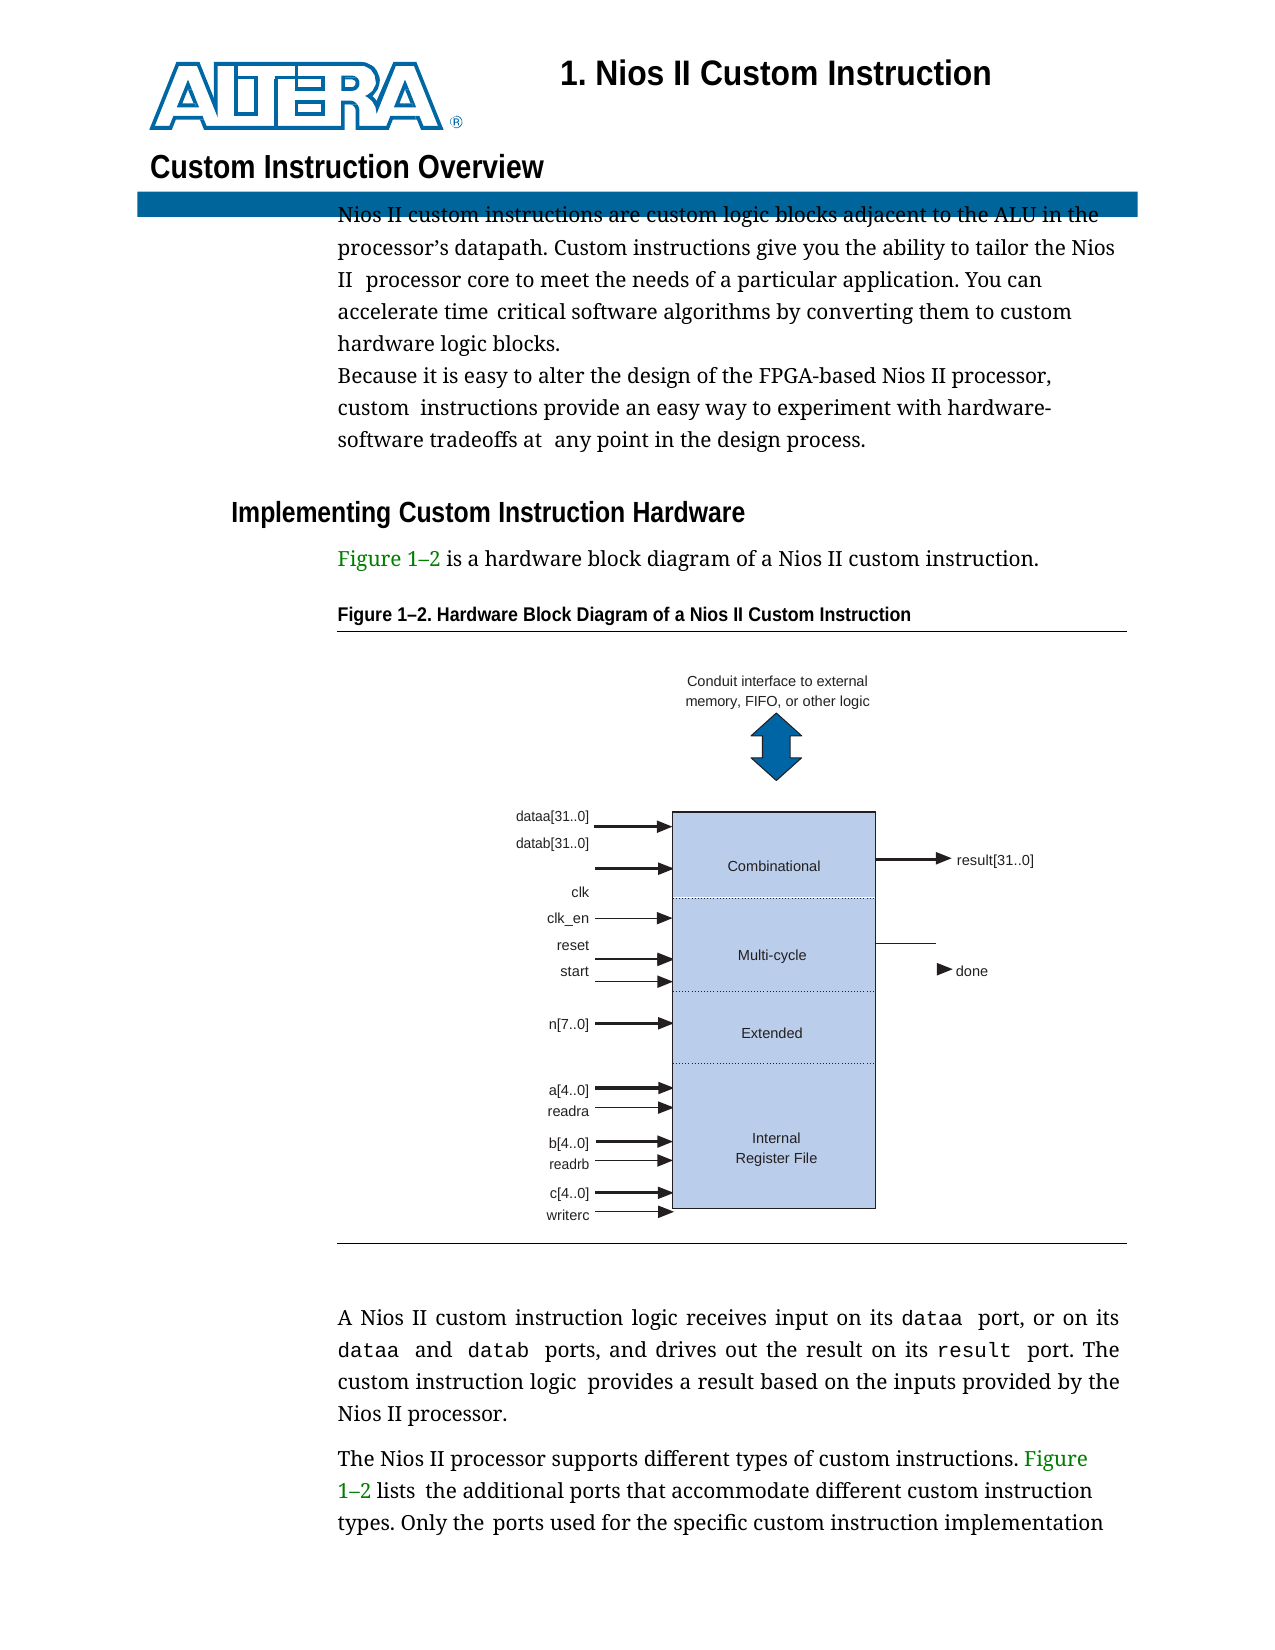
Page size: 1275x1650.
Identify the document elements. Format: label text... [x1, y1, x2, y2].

text Nios II custom instructions are custom logic blocks adjacent to the ALU in the processor’s datapath. Custom instructions give you the ability to tailor the Nios II processor core to meet the needs of a particular application. You can accelerate time critical software algorithms by converting them to custom hardware logic blocks. [337, 201, 1115, 357]
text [337, 1444, 1115, 1536]
text a[4..0] [135, 1081, 589, 1098]
text readrb [135, 1155, 589, 1172]
text n[7..0] [135, 1015, 589, 1032]
text b[4..0] [135, 1134, 589, 1151]
text clk clk_en reset start [546, 883, 589, 980]
text dataa[31..0] [135, 807, 589, 824]
subtitle Custom Instruction Overview [150, 147, 1139, 185]
text Figure 1–2 is a hardware block diagram of a Nios II custom instruction. [337, 544, 1139, 572]
text Figure 1–2. Hardware Block Diagram of a Nios II Custom Instruction [337, 602, 1139, 625]
subtitle Implementing Custom Instruction Hardware [231, 495, 1139, 529]
text Conduit interface to external memory, FIFO, or other logic [685, 673, 905, 709]
text result[31..0] [956, 851, 1139, 868]
text c[4..0] [135, 1185, 589, 1201]
text A Nios II custom instruction logic receives input on its dataa port, or on its dataa and datab ports, and drives out the result on its result port. The custom instruction logic provides a result based on the inputs provided by the Nios II processor. [337, 1303, 1120, 1428]
text readra [135, 1102, 589, 1119]
text done [956, 962, 1139, 979]
text Because it is easy to alter the design of the FPGA-based Nios II processor, custom instructions provide an easy way to experiment with hardware-software tradeoffs at any point in the design process. [337, 361, 1115, 454]
text writerc [135, 1207, 589, 1223]
text datab[31..0] [135, 834, 589, 851]
